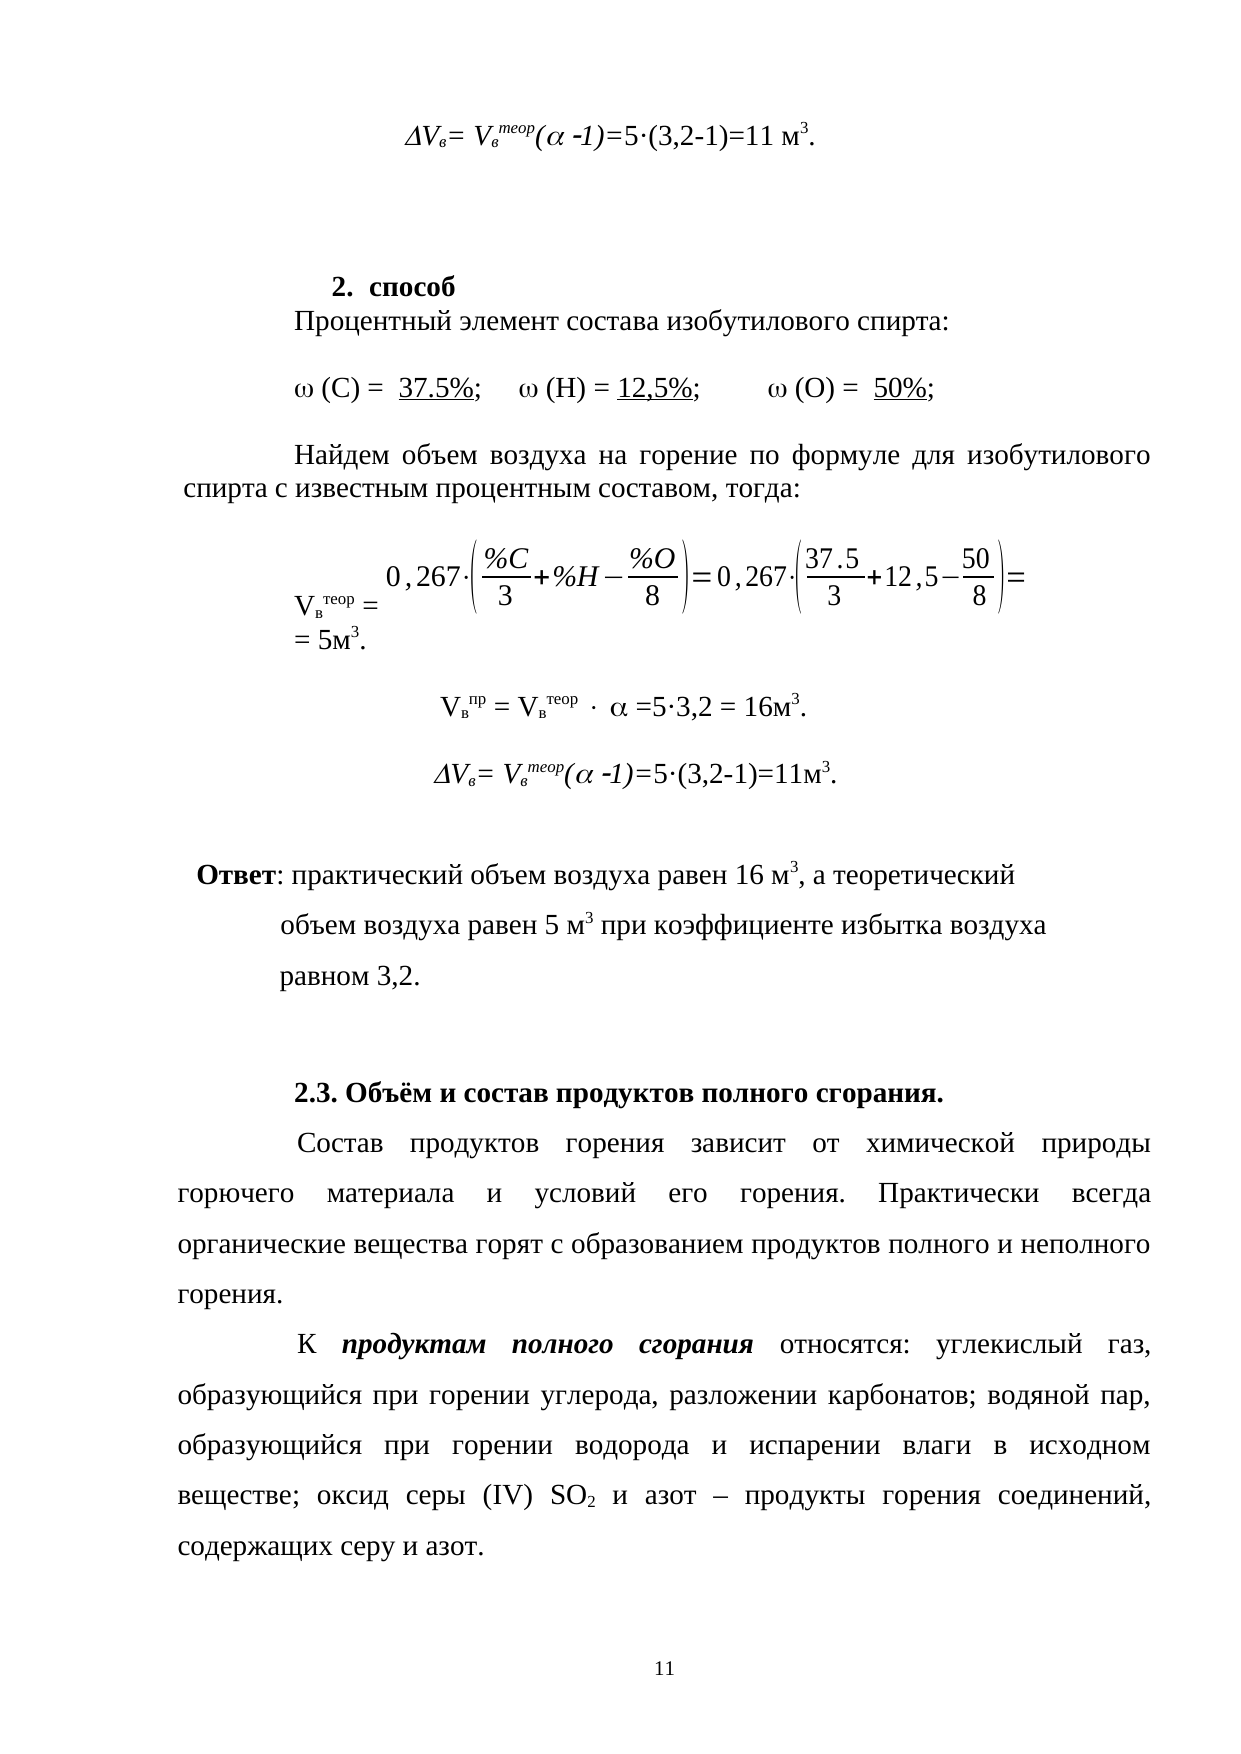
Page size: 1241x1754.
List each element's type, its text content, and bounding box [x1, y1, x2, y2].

text Найдем объем воздуха на горение по формуле для изобутилового спирта с известным процентным составом, тогда: [183, 437, 1152, 504]
text равном 3,2. [177, 958, 1152, 991]
list способ [331, 269, 1152, 303]
text Vв= Vвтеор( 1)=5·(3,2-1)=11 м3. [177, 118, 1152, 152]
text 2.3. Объём и состав продуктов полного сгорания. [177, 1075, 1152, 1108]
text Vвпр = Vвтеор =5·3,2 = 16м3. [177, 689, 1152, 723]
text (С) = 37.5%; (Н) = 12,5%; (О) = 50%; [177, 370, 1152, 403]
text объем воздуха равен при коэффициенте избытка воздуха [121, 907, 1152, 941]
text К продуктам полного сгорания относятся: углекислый газ, образующийся при горении углерода, разложении карбонатов; водяной пар, образующийся при горении водорода и испарении влаги в исходном веществе; оксид серы (IV) SO2 и азот – продукты горения соединений, содержащих серу и азот. [177, 1327, 1152, 1561]
text Состав продуктов горения зависит от химической природы горючего материала и условий его горения. Практически всегда органические вещества горят с образованием продуктов полного и неполного горения. [177, 1125, 1152, 1310]
text Ответ: практический объем воздуха равен , а теоретический [196, 857, 1152, 891]
text = 5м3. [177, 622, 1152, 656]
text Процентный элемент состава изобутилового спирта: [294, 303, 1152, 336]
text Vвтеор = [177, 538, 1152, 622]
text Vв= Vвтеор( 1)=5·(3,2-1)=11м3. [177, 756, 1152, 790]
